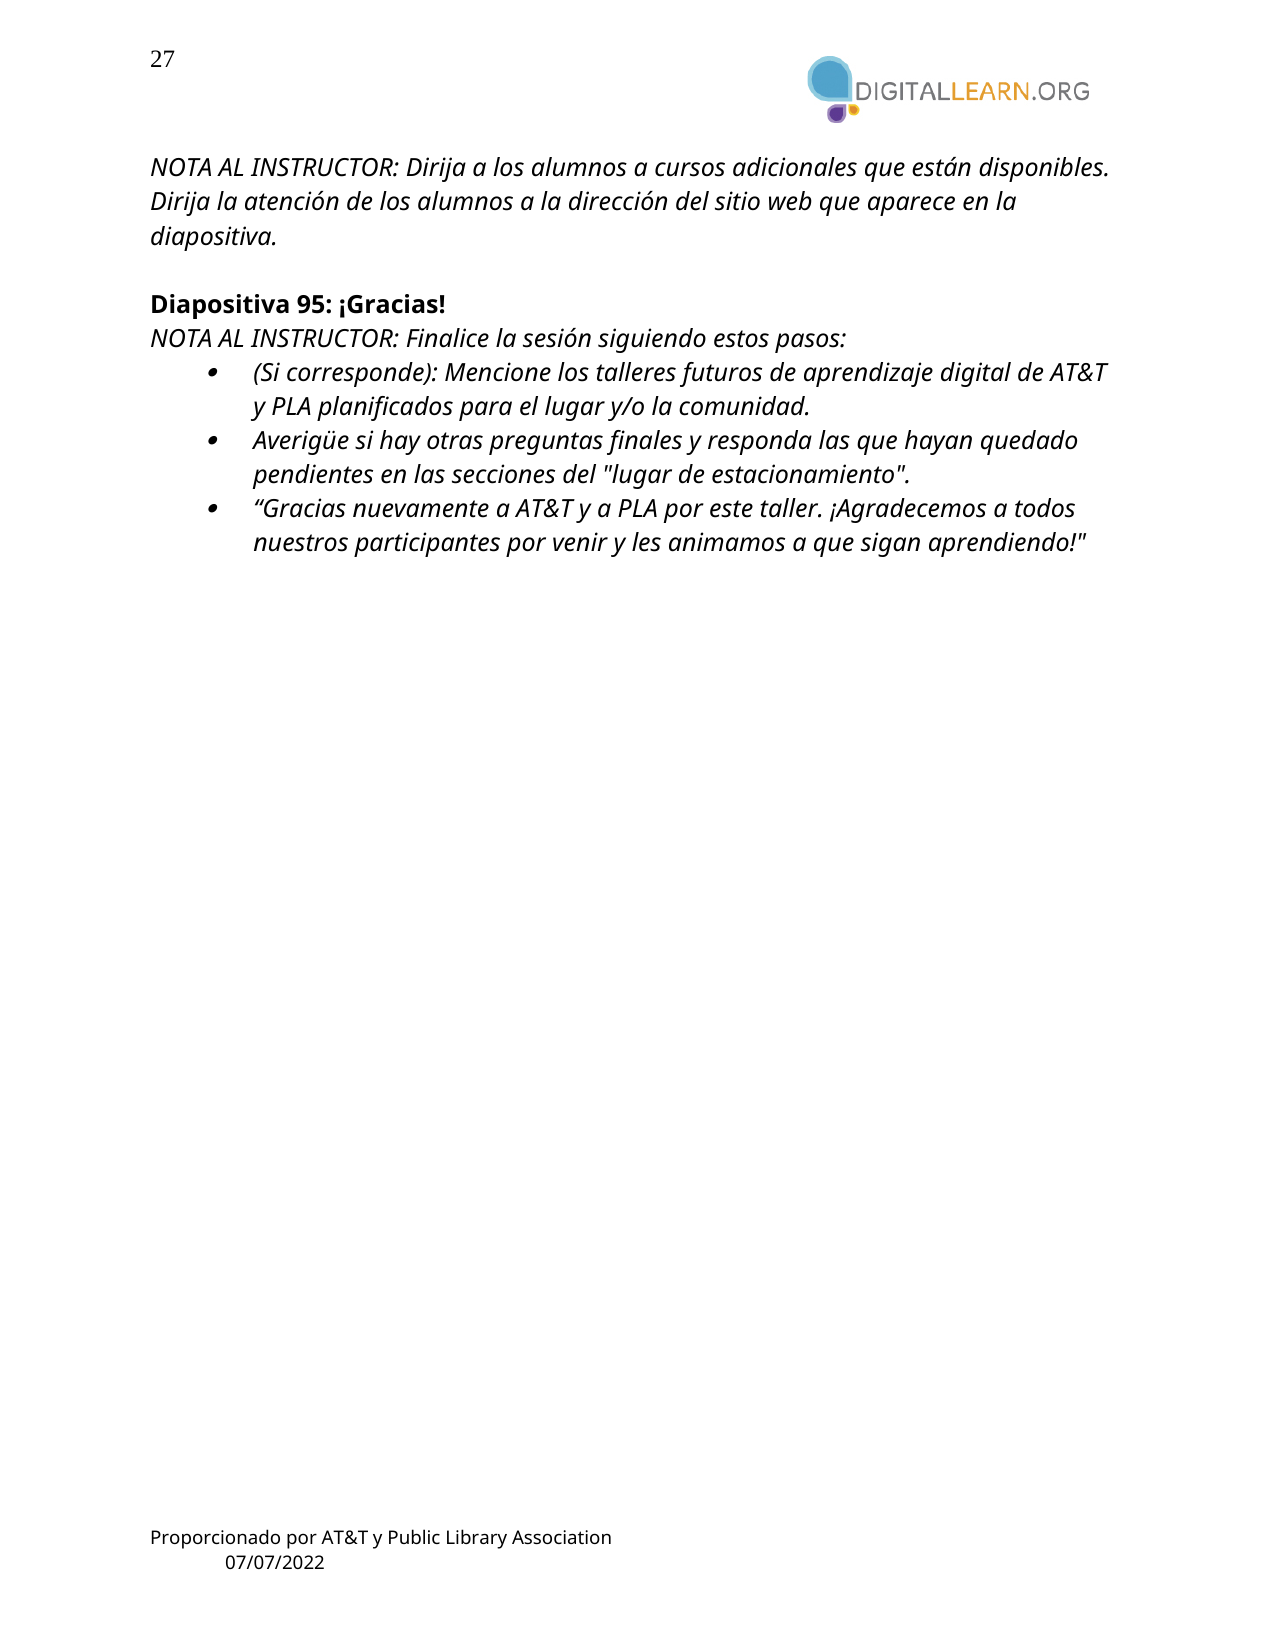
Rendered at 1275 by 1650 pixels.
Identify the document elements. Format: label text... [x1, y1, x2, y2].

text Diapositiva 95: ¡Gracias! [150, 286, 1125, 320]
list NOTA AL INSTRUCTOR: Finalice la sesión siguiendo estos pasos: [150, 320, 1125, 354]
list “Gracias nuevamente a AT&T y a PLA por este taller. ¡Agradecemos a todos nuestros participantes por venir y les animamos a que sigan aprendiendo!" [206, 491, 1125, 559]
list Averigüe si hay otras preguntas finales y responda las que hayan quedado pendientes en las secciones del "lugar de estacionamiento". [206, 422, 1125, 491]
list (Si corresponde): Mencione los talleres futuros de aprendizaje digital de AT&T y PLA planificados para el lugar y/o la comunidad. [206, 354, 1125, 422]
picture [807, 56, 1089, 123]
text NOTA AL INSTRUCTOR: Dirija a los alumnos a cursos adicionales que están disponibles. Dirija la atención de los alumnos a la dirección del sitio web que aparece en la diapositiva. [150, 150, 1125, 252]
